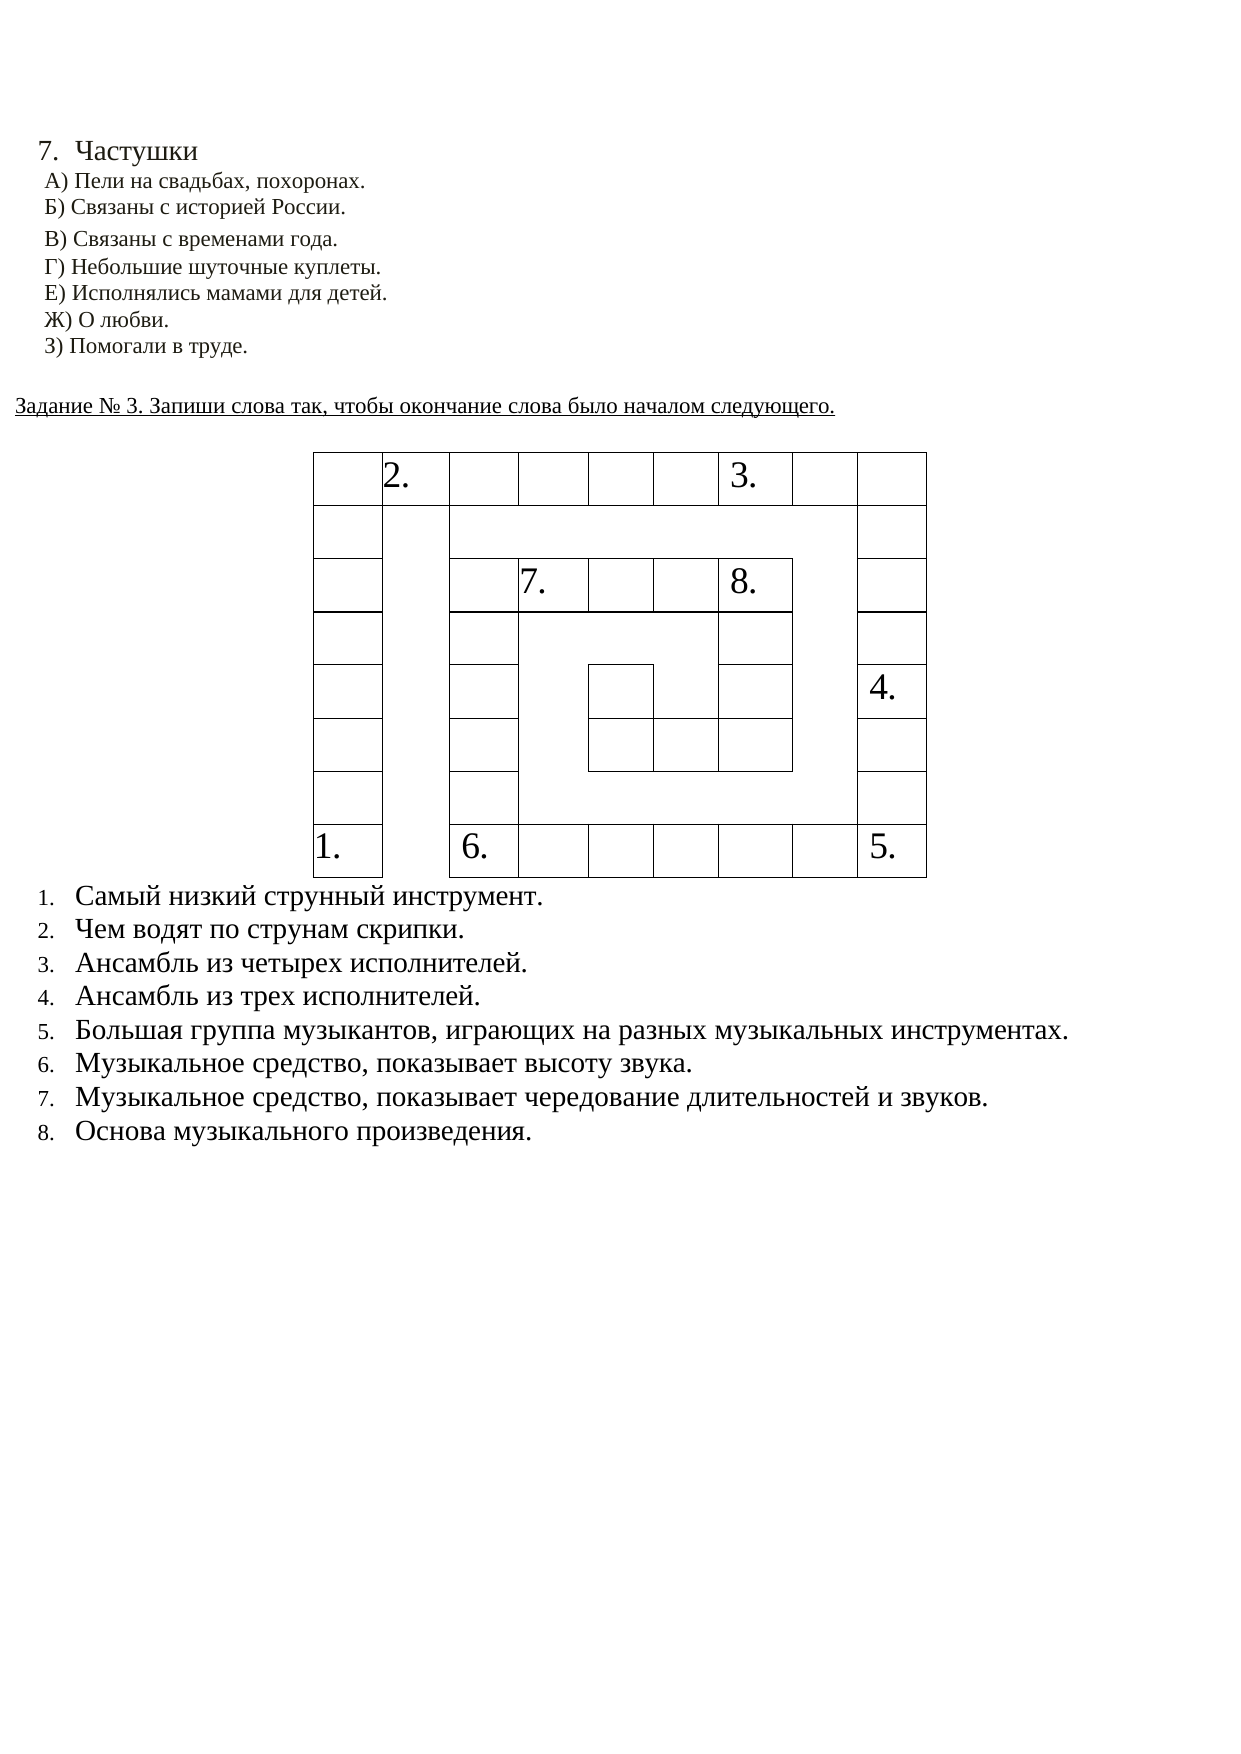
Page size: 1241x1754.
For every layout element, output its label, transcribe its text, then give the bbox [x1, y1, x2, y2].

text Задание № 3. Запиши слова так, чтобы окончание слова было началом следующего. [15, 392, 1166, 418]
table_cell [719, 613, 792, 664]
table_cell [589, 719, 653, 771]
table_cell [450, 772, 518, 823]
table_header 2. [383, 453, 449, 505]
table_cell [383, 506, 449, 877]
table_cell [858, 613, 926, 664]
list Частушки [37, 133, 1166, 167]
table_header 3. [719, 453, 792, 505]
table_cell [450, 665, 518, 717]
text Е) Исполнялись мамами для детей. [44, 279, 1094, 306]
list Самый низкий струнный инструмент. [37, 878, 1166, 912]
text В) Связаны с временами года. [44, 219, 1166, 253]
table_cell [450, 559, 518, 611]
table_cell [858, 559, 926, 611]
table_cell [719, 825, 792, 877]
list Ансамбль из трех исполнителей. [37, 979, 1166, 1012]
table_cell [450, 613, 518, 664]
table_cell [314, 719, 382, 771]
list Большая группа музыкантов, играющих на разных музыкальных инструментах. [37, 1012, 1166, 1046]
table_cell [519, 664, 588, 771]
list Чем водят по струнам скрипки. [37, 912, 1166, 945]
table_cell [719, 719, 792, 771]
table_cell [589, 665, 653, 717]
table_cell [314, 506, 382, 558]
text Ж) О любви. [44, 306, 1094, 332]
table_cell [589, 825, 653, 877]
table_cell 4. [858, 665, 926, 717]
text Б) Связаны с историей России. [44, 193, 1166, 219]
table_cell [654, 559, 718, 611]
table_cell [519, 613, 718, 664]
table_header [793, 453, 857, 505]
table_cell [519, 825, 588, 877]
table_cell 6. [450, 825, 518, 877]
table_header [314, 453, 382, 505]
table_cell [654, 825, 718, 877]
list Ансамбль из четырех исполнителей. [37, 945, 1166, 979]
text Г) Небольшие шуточные куплеты. [44, 253, 1094, 279]
text А) Пели на свадьбах, похоронах. [44, 167, 1166, 193]
table_cell [450, 719, 518, 771]
table_cell [654, 719, 718, 771]
table_header [450, 453, 518, 505]
table_cell [793, 558, 857, 771]
table_cell [519, 771, 857, 823]
list Музыкальное средство, показывает чередование длительностей и звуков. [37, 1079, 1166, 1113]
table_header [589, 453, 653, 505]
table_cell 1. [314, 825, 382, 877]
table_cell [858, 719, 926, 771]
table_header [654, 453, 718, 505]
table_header [858, 453, 926, 505]
table_cell [719, 665, 792, 717]
table_cell [314, 559, 382, 611]
table_cell 5. [858, 825, 926, 877]
table_cell 8. [719, 559, 792, 611]
table_cell [589, 559, 653, 611]
table_cell [314, 665, 382, 717]
table_cell [793, 825, 857, 877]
text З) Помогали в труде. [44, 332, 1166, 358]
table_cell [654, 664, 718, 717]
table_cell [450, 506, 857, 558]
table_cell [858, 506, 926, 558]
table_cell [314, 613, 382, 664]
table_cell 7. [519, 559, 588, 611]
list Музыкальное средство, показывает высоту звука. [37, 1046, 1166, 1079]
list Основа музыкального произведения. [37, 1113, 1166, 1147]
table_header [519, 453, 588, 505]
table_cell [314, 772, 382, 823]
table_cell [858, 772, 926, 823]
